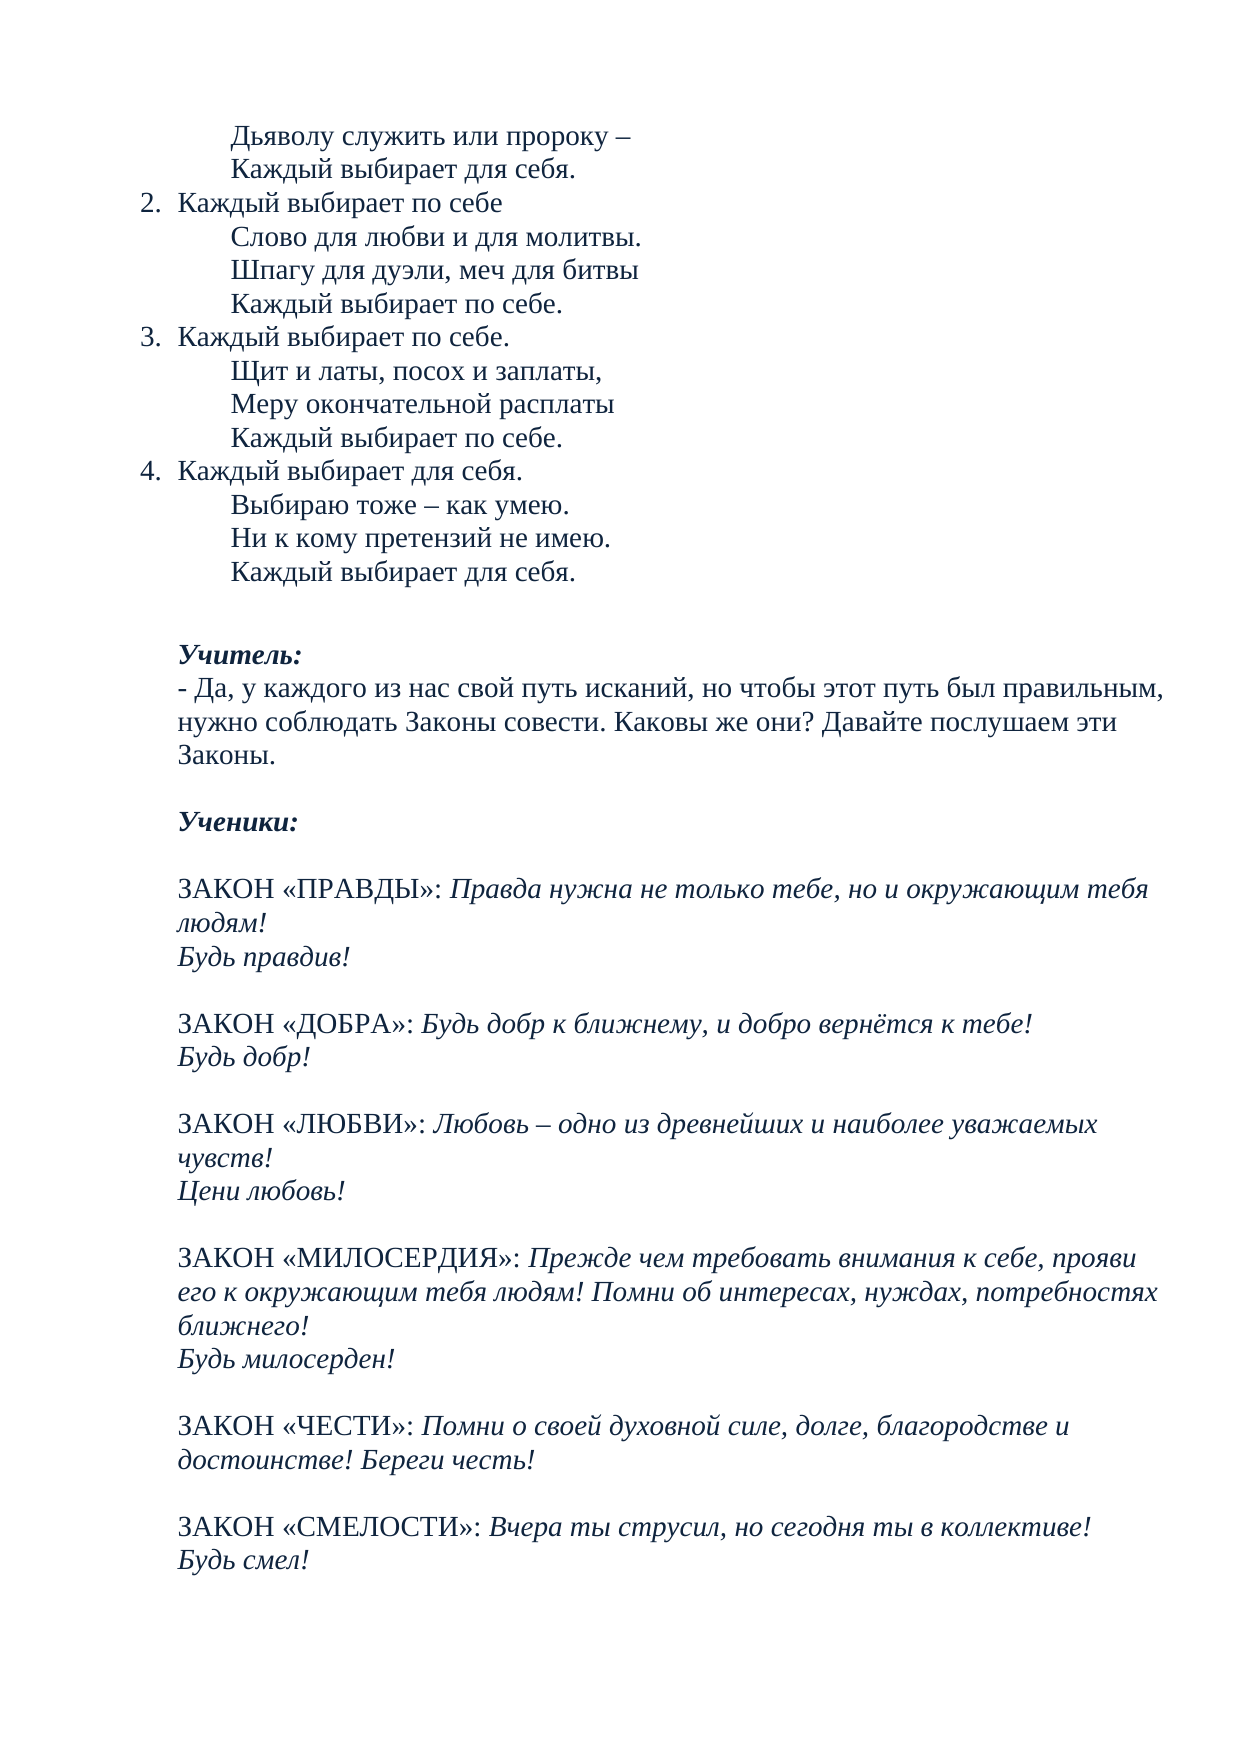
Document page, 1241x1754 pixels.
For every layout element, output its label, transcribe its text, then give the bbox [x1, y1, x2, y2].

text Меру окончательной расплаты [230, 386, 1167, 420]
text ЗАКОН «ЧЕСТИ»: Помни о своей духовной силе, долге, благородстве и достоинстве! Береги честь! [177, 1408, 1167, 1475]
text Будь правдив! [177, 939, 1167, 972]
text - Да, у каждого из нас свой путь исканий, но чтобы этот путь был правильным, нужно соблюдать Законы совести. Каковы же они? Давайте послушаем эти Законы. [177, 670, 1167, 771]
text Каждый выбирает по себе. [230, 286, 1167, 319]
text Ни к кому претензий не имею. [230, 521, 1167, 554]
text Каждый выбирает для себя. [230, 554, 1167, 588]
text Шпагу для дуэли, меч для битвы [230, 252, 1167, 286]
text ЗАКОН «ЛЮБВИ»: Любовь – одно из древнейших и наиболее уважаемых чувств! [177, 1106, 1167, 1173]
text Цени любовь! [177, 1173, 1167, 1207]
text ЗАКОН «СМЕЛОСТИ»: Вчера ты струсил, но сегодня ты в коллективе! [177, 1509, 1167, 1542]
text Будь смел! [177, 1542, 1167, 1576]
text Каждый выбирает по себе. [230, 420, 1167, 453]
text Будь милосерден! [177, 1341, 1167, 1375]
text Дьяволу служить или пророку – [230, 118, 1167, 152]
list Каждый выбирает по себе. [140, 319, 1167, 353]
text Слово для любви и для молитвы. [230, 219, 1167, 252]
text ЗАКОН «ПРАВДЫ»: Правда нужна не только тебе, но и окружающим тебя людям! [177, 872, 1167, 939]
text Каждый выбирает для себя. [230, 152, 1167, 185]
text Учитель: [177, 637, 1167, 670]
text ЗАКОН «ДОБРА»: Будь добр к ближнему, и добро вернётся к тебе! [177, 1006, 1167, 1039]
list Каждый выбирает по себе [140, 185, 1167, 219]
text Выбираю тоже – как умею. [230, 487, 1167, 521]
list Каждый выбирает для себя. [140, 453, 1167, 487]
text Ученики: [177, 804, 1167, 838]
text Щит и латы, посох и заплаты, [230, 353, 1167, 386]
text ЗАКОН «МИЛОСЕРДИЯ»: Прежде чем требовать внимания к себе, прояви его к окружающим тебя людям! Помни об интересах, нуждах, потребностях ближнего! [177, 1241, 1167, 1341]
text Будь добр! [177, 1039, 1167, 1073]
